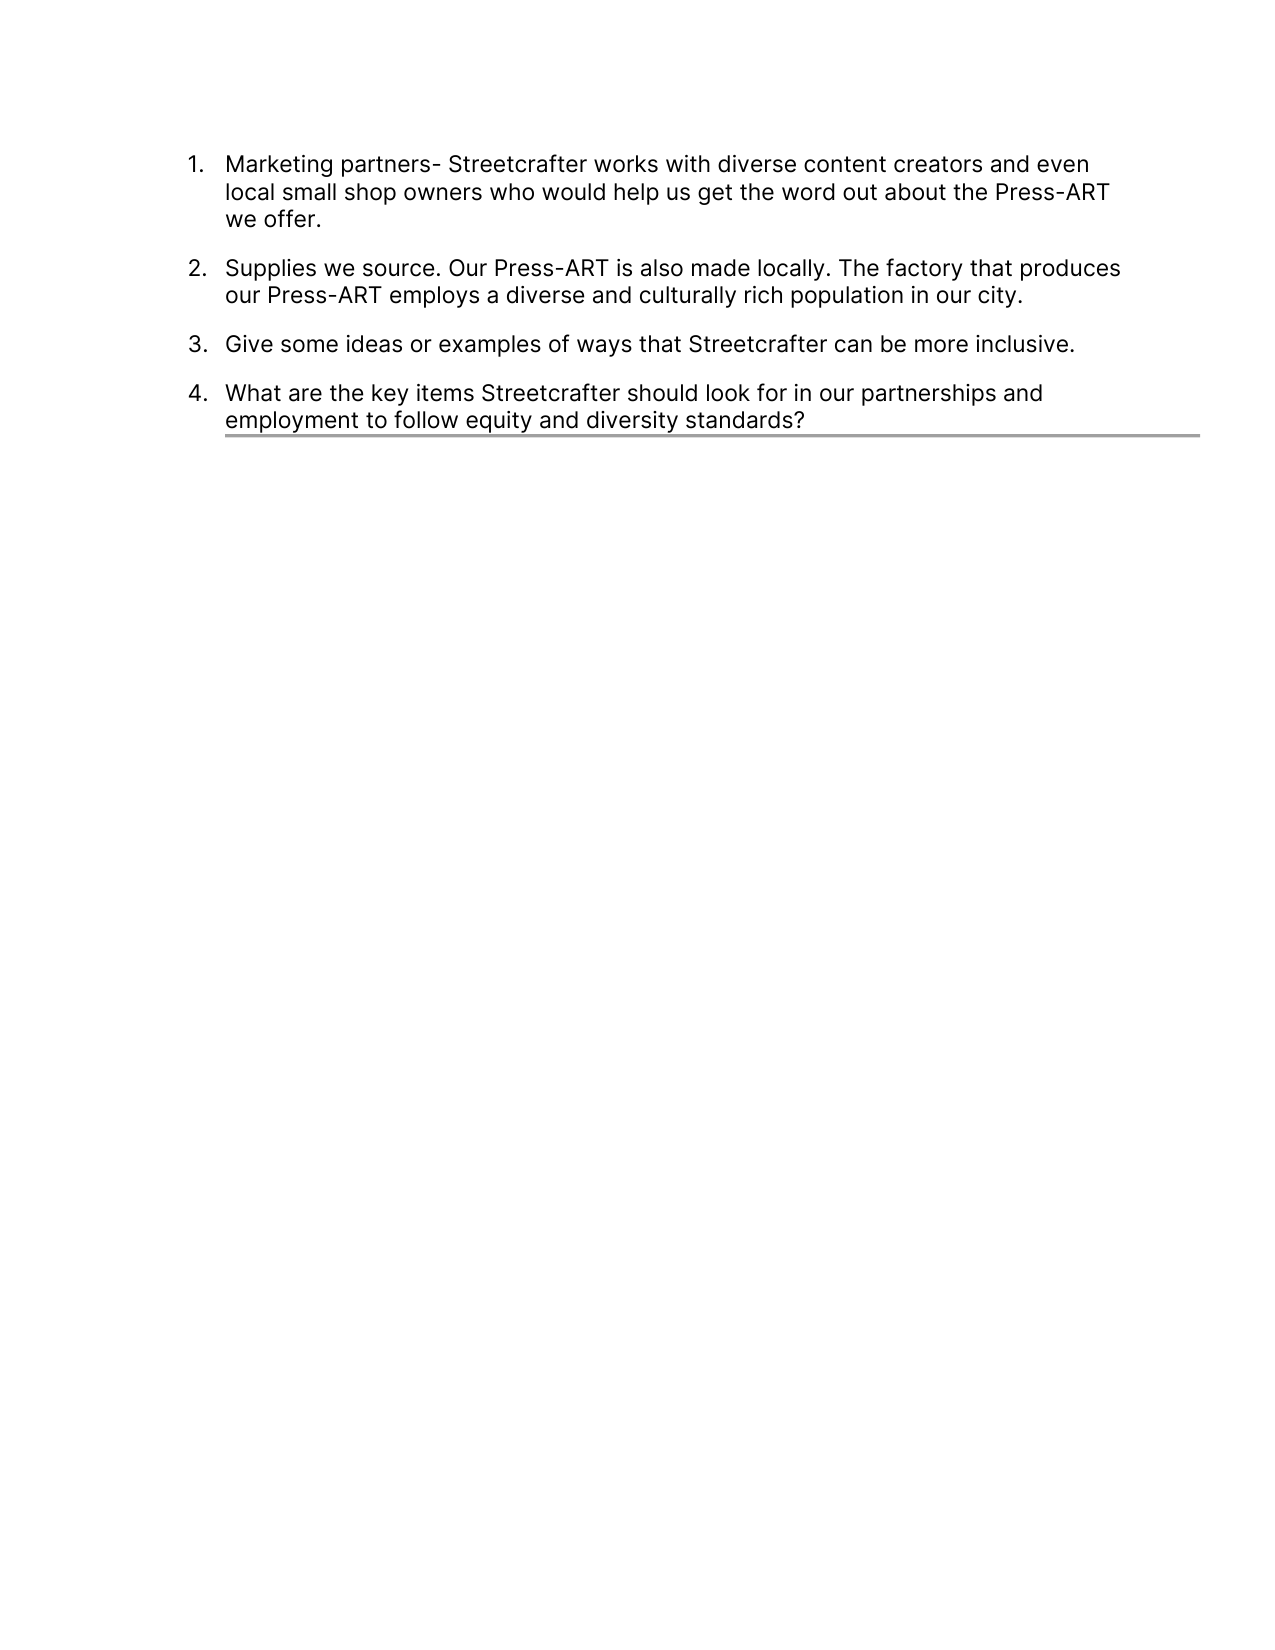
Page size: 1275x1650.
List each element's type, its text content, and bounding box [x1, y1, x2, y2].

list Marketing partners- Streetcrafter works with diverse content creators and even local small shop owners who would help us get the word out about the Press-ART we offer. [187, 150, 1125, 233]
list What are the key items Streetcrafter should look for in our partnerships and employment to follow equity and diversity standards? [187, 379, 1125, 461]
list Supplies we source. Our Press-ART is also made locally. The factory that produces our Press-ART employs a diverse and culturally rich population in our city. [187, 254, 1125, 309]
list Give some ideas or examples of ways that Streetcrafter can be more inclusive. [187, 330, 1125, 358]
